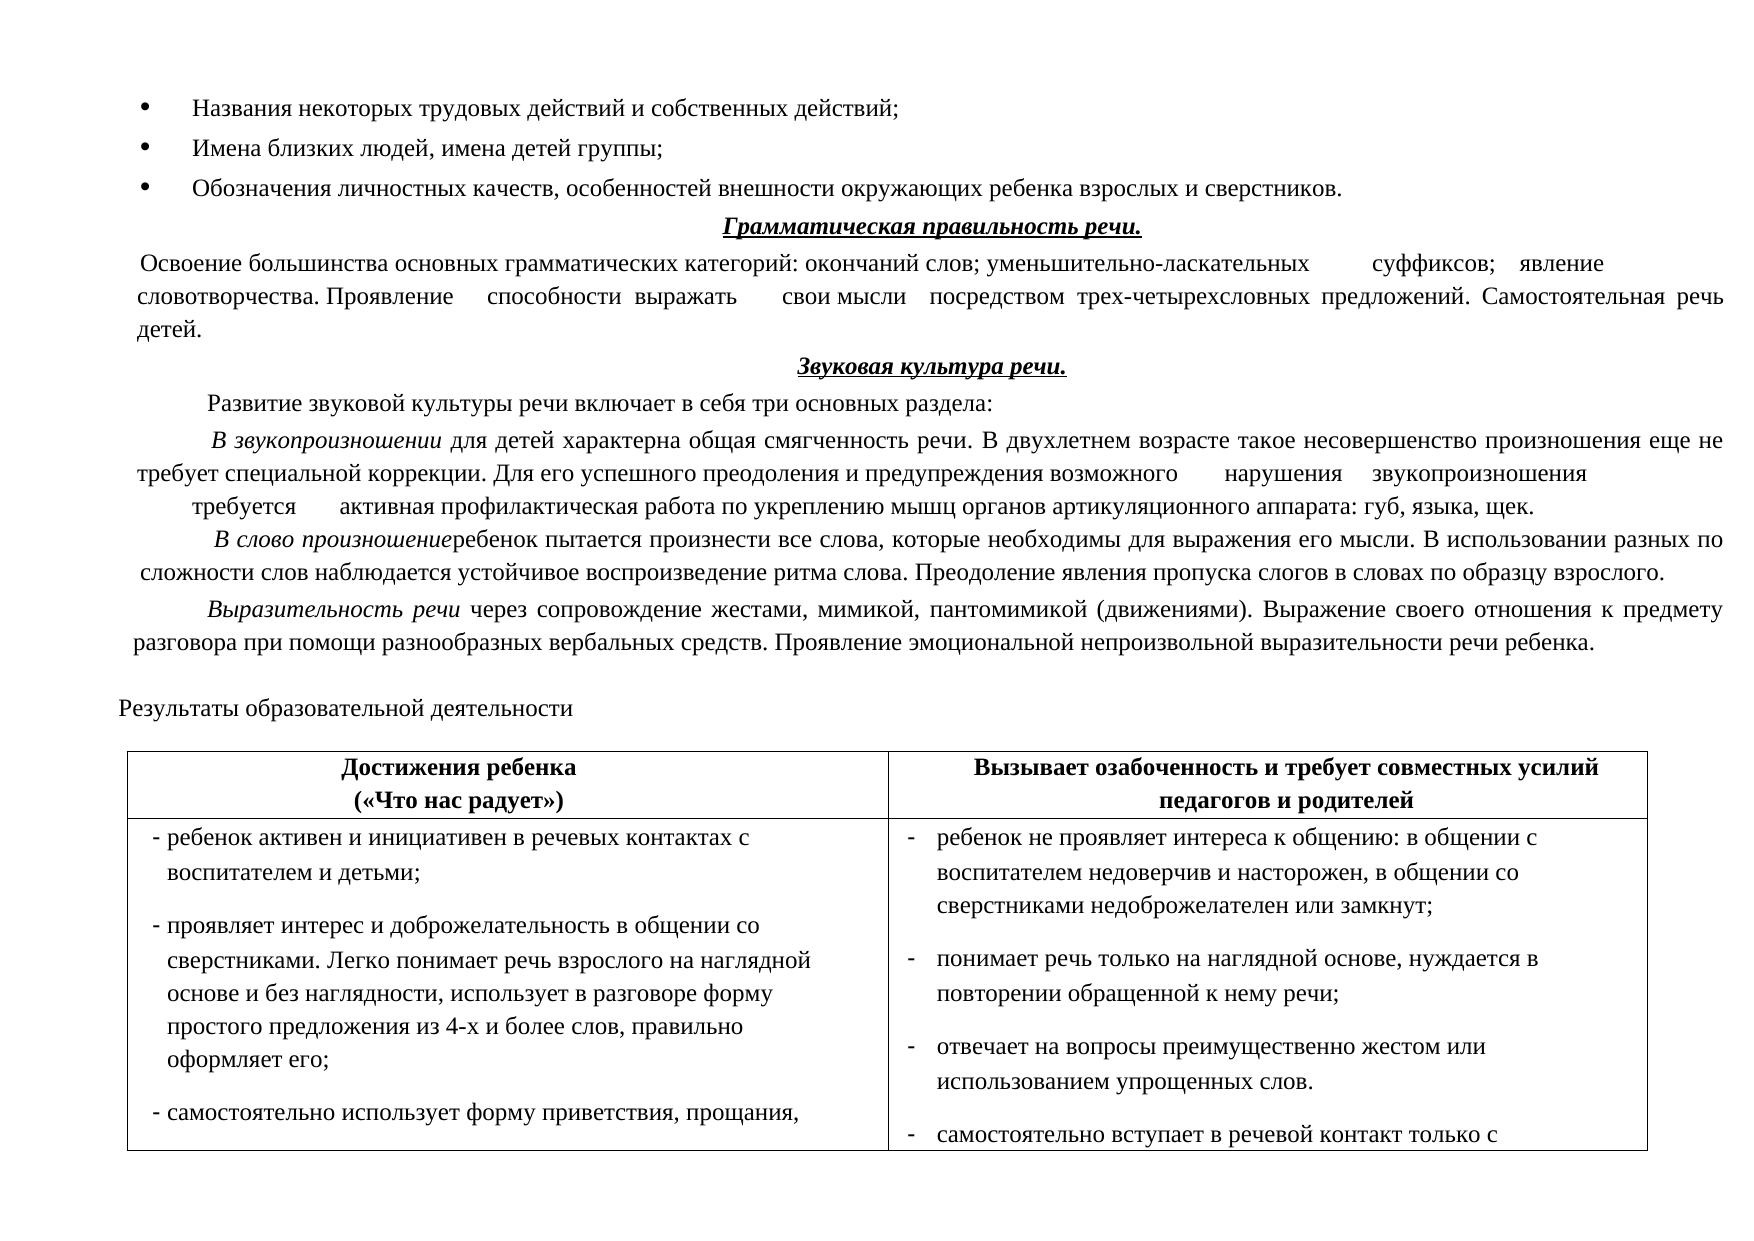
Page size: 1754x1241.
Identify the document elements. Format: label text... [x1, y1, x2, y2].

text Развитие звуковой культуры речи включает в себя три основных раздела: [140, 388, 1724, 417]
text Результаты образовательной деятельности [118, 693, 1636, 722]
text В слово произношениеребенок пытается произнести все слова, которые необходимы для выражения его мысли. В использовании разных по сложности слов наблюдается устойчивое воспроизведение ритма слова. Преодоление явления пропуска слогов в словах по образцу взрослого. [140, 524, 1724, 586]
text Грамматическая правильность речи. [140, 211, 1724, 240]
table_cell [128, 819, 888, 1150]
table_header Достижения ребенка («Что нас радует») [128, 752, 888, 818]
list Обозначения личностных качеств, особенностей внешности окружающих ребенка взрослых и сверстников. [140, 169, 1724, 203]
text В звукопроизношении для детей характерна общая смягченность речи. В двухлетнем возрасте такое несовершенство произношения еще не требует специальной коррекции. Для его успешного преодоления и предупреждения возможного нарушения звукопроизношения требуется активная профилактическая работа по укреплению мышц органов артикуляционного аппарата: губ, языка, щек. [137, 425, 1724, 519]
table_header Вызывает озабоченность и требует совместных усилий педагогов и родителей [889, 752, 1647, 818]
text Освоение большинства основных грамматических категорий: окончаний слов; уменьшительно-ласкательных суффиксов; явление словотворчества. Проявление способности выражать свои мысли посредством трех-четырехсловных предложений. Самостоятельная речь детей. [137, 248, 1724, 343]
text Звуковая культура речи. [140, 351, 1724, 380]
list Названия некоторых трудовых действий и собственных действий; [140, 88, 1724, 122]
text Выразительность речи через сопровождение жестами, мимикой, пантомимикой (движениями). Выражение своего отношения к предмету разговора при помощи разнообразных вербальных средств. Проявление эмоциональной непроизвольной выразительности речи ребенка. [133, 594, 1724, 656]
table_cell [889, 819, 1647, 1150]
list Имена близких людей, имена детей группы; [140, 129, 1724, 162]
